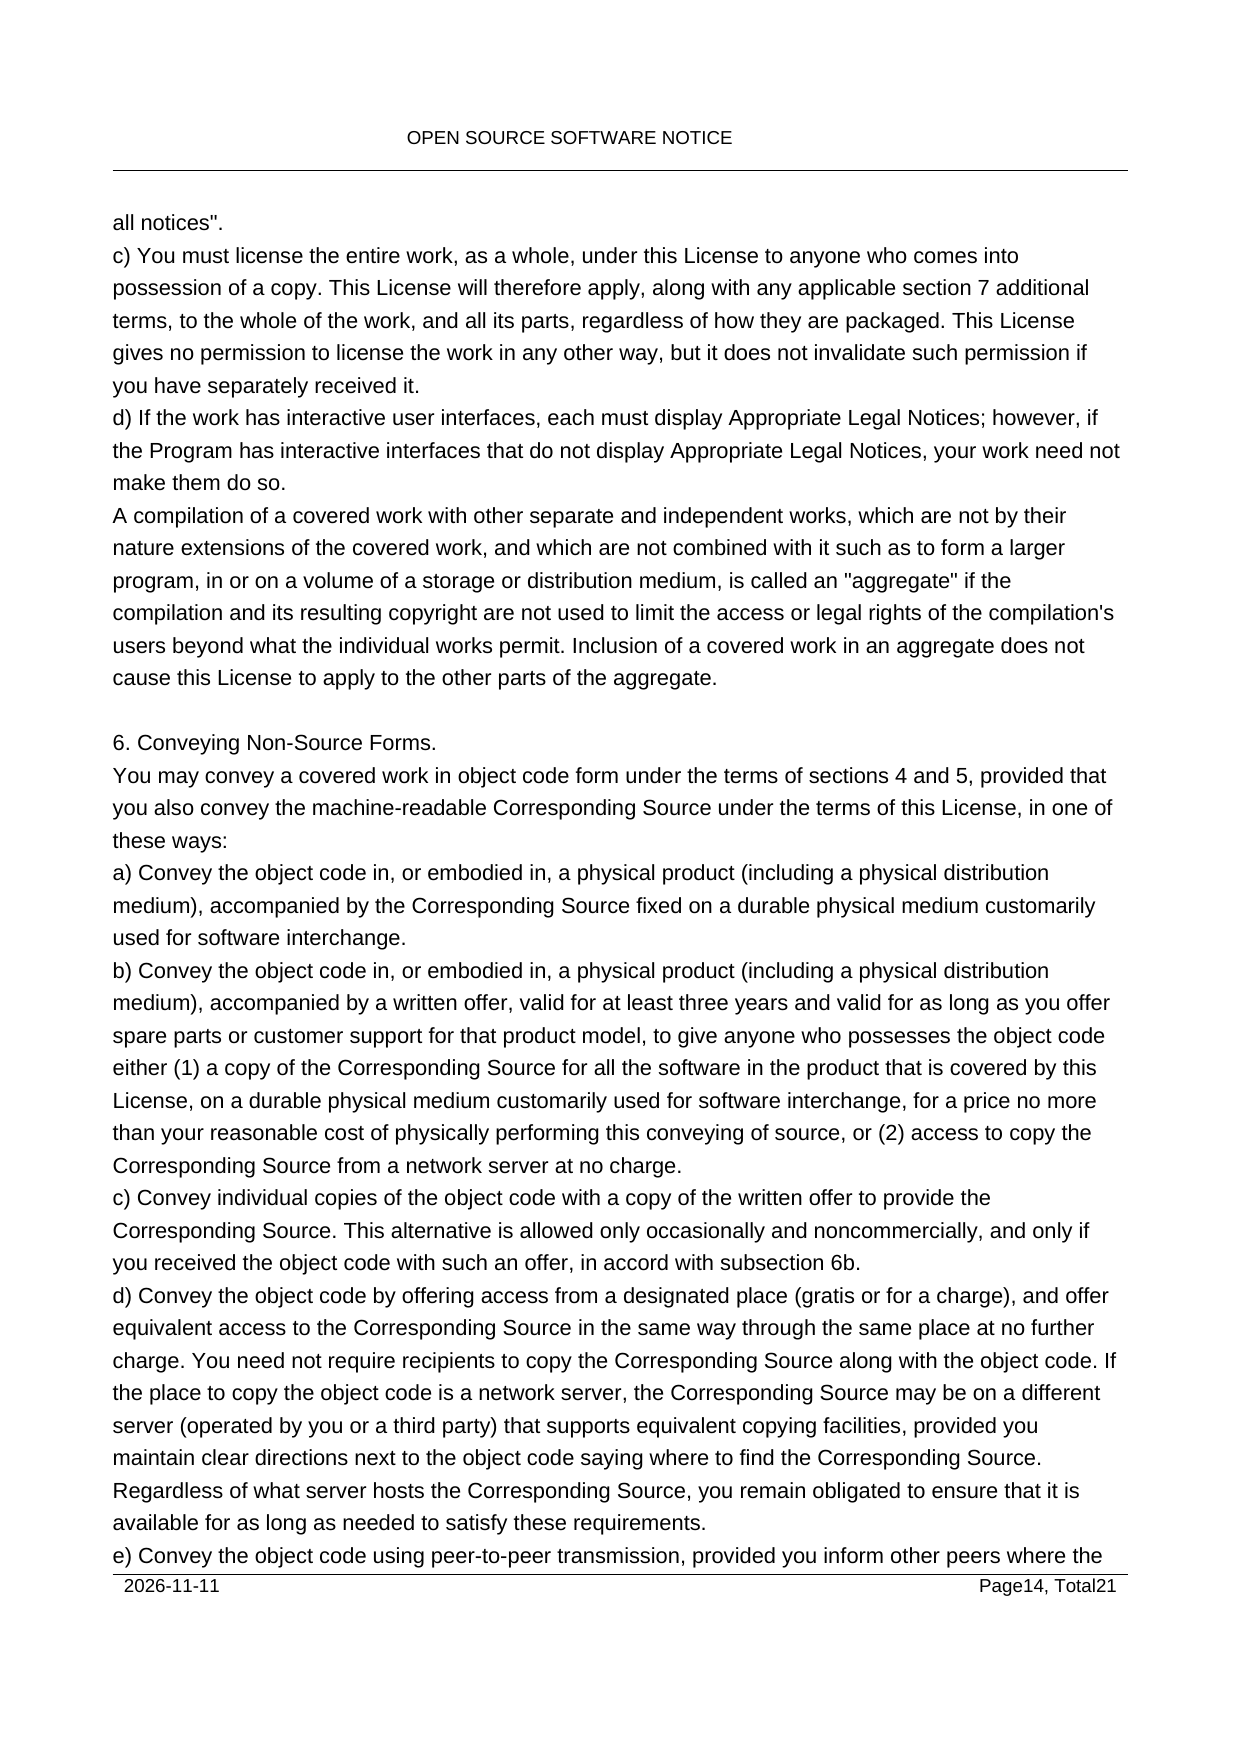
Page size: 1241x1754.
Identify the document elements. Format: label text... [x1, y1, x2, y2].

text a) Convey the object code in, or embodied in, a physical product (including a physical distribution medium), accompanied by the Corresponding Source fixed on a durable physical medium customarily used for software interchange. [112, 856, 1128, 954]
text c) Convey individual copies of the object code with a copy of the written offer to provide the Corresponding Source. This alternative is allowed only occasionally and noncommercially, and only if you received the object code with such an offer, in accord with subsection 6b. [112, 1181, 1128, 1279]
text A compilation of a covered work with other separate and independent works, which are not by their nature extensions of the covered work, and which are not combined with it such as to form a larger program, in or on a volume of a storage or distribution medium, is called an "aggregate" if the compilation and its resulting copyright are not used to limit the access or legal rights of the compilation's users beyond what the individual works permit. Inclusion of a covered work in an aggregate does not cause this License to apply to the other parts of the aggregate. [112, 499, 1128, 694]
text d) Convey the object code by offering access from a designated place (gratis or for a charge), and offer equivalent access to the Corresponding Source in the same way through the same place at no further charge. You need not require recipients to copy the Corresponding Source along with the object code. If the place to copy the object code is a network server, the Corresponding Source may be on a different server (operated by you or a third party) that supports equivalent copying facilities, provided you maintain clear directions next to the object code saying where to find the Corresponding Source. Regardless of what server hosts the Corresponding Source, you remain obligated to ensure that it is available for as long as needed to satisfy these requirements. [112, 1279, 1128, 1539]
text 6. Conveying Non-Source Forms. [112, 726, 1128, 759]
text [112, 206, 1128, 239]
text b) Convey the object code in, or embodied in, a physical product (including a physical distribution medium), accompanied by a written offer, valid for at least three years and valid for as long as you offer spare parts or customer support for that product model, to give anyone who possesses the object code either (1) a copy of the Corresponding Source for all the software in the product that is covered by this License, on a durable physical medium customarily used for software interchange, for a price no more than your reasonable cost of physically performing this conveying of source, or (2) access to copy the Corresponding Source from a network server at no charge. [112, 954, 1128, 1181]
text c) You must license the entire work, as a whole, under this License to anyone who comes into possession of a copy. This License will therefore apply, along with any applicable section 7 additional terms, to the whole of the work, and all its parts, regardless of how they are packaged. This License gives no permission to license the work in any other way, but it does not invalidate such permission if you have separately received it. [112, 239, 1128, 401]
text d) If the work has interactive user interfaces, each must display Appropriate Legal Notices; however, if the Program has interactive interfaces that do not display Appropriate Legal Notices, your work need not make them do so. [112, 401, 1128, 499]
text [112, 1539, 1128, 1571]
text You may convey a covered work in object code form under the terms of sections 4 and 5, provided that you also convey the machine-readable Corresponding Source under the terms of this License, in one of these ways: [112, 759, 1128, 856]
